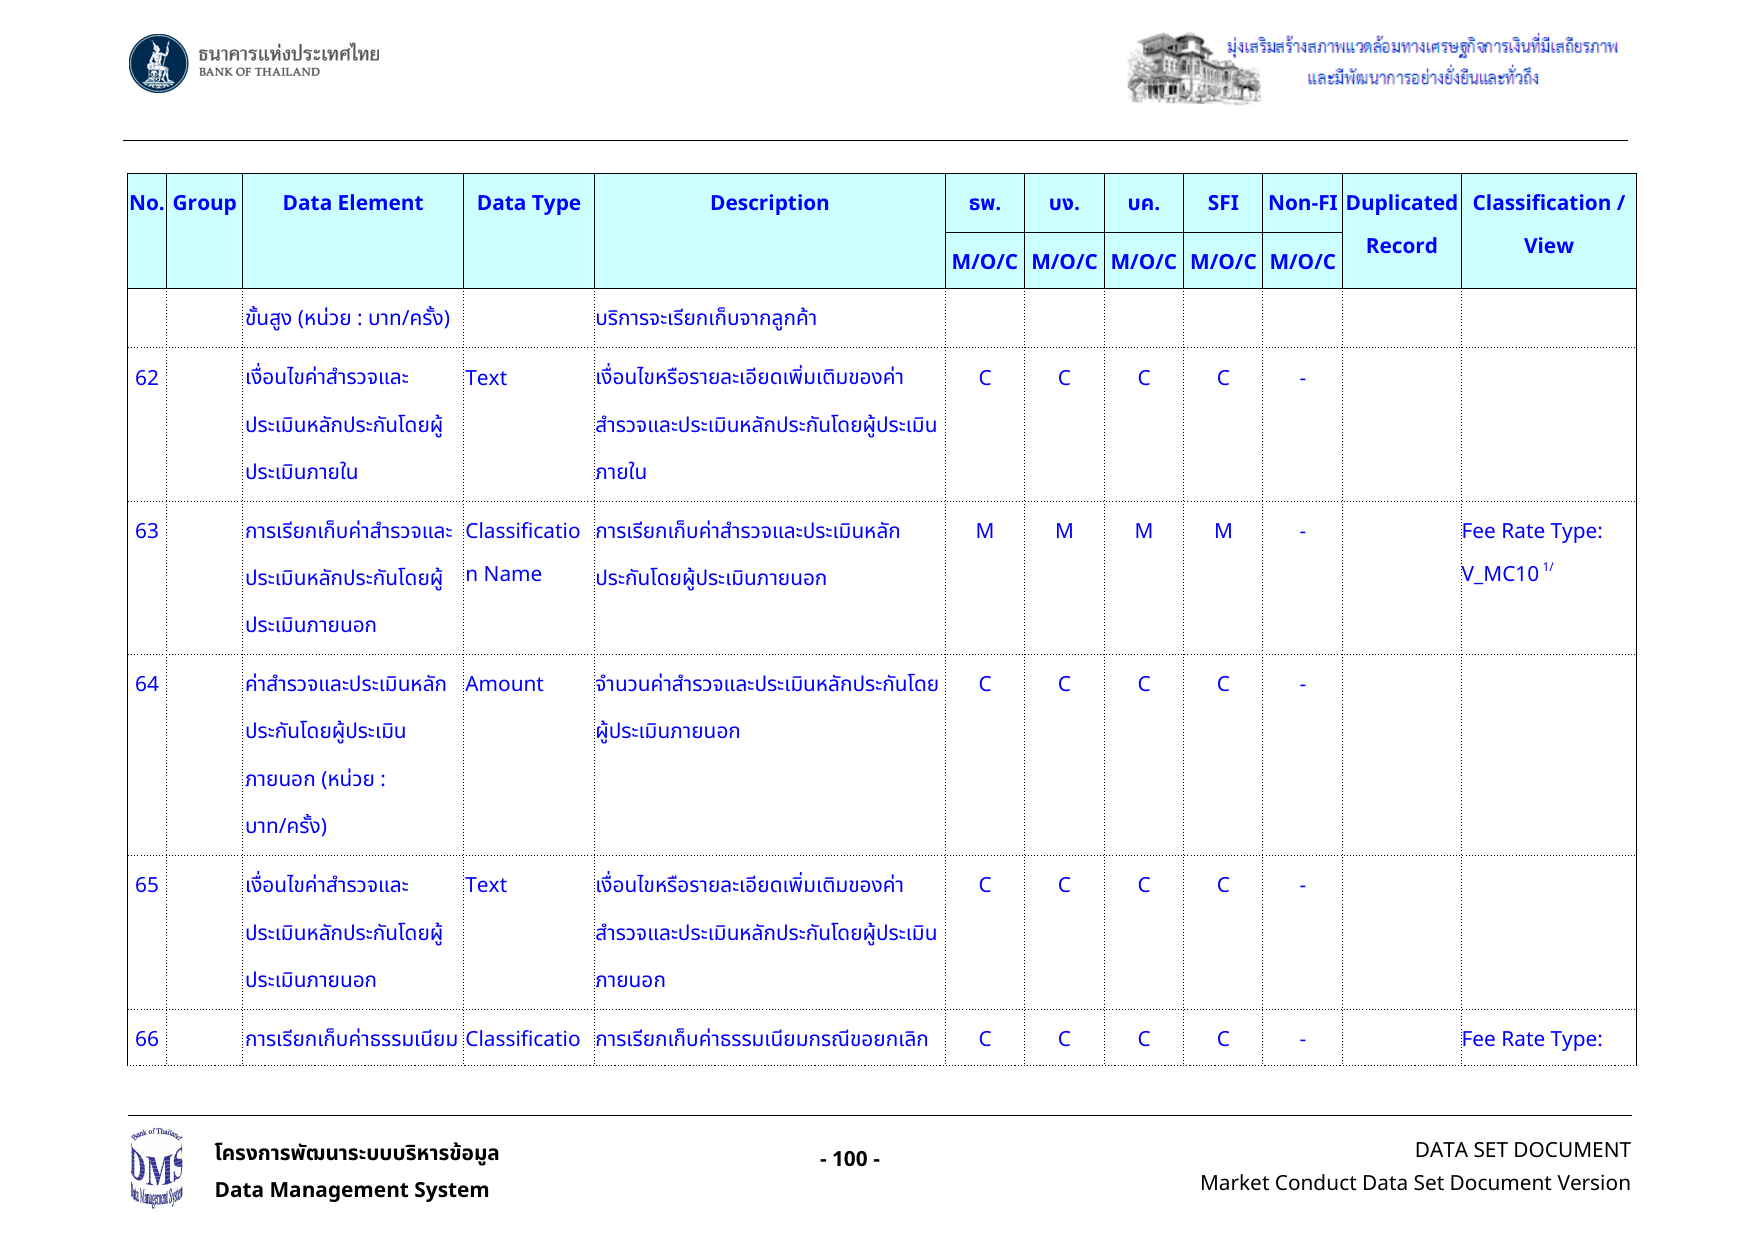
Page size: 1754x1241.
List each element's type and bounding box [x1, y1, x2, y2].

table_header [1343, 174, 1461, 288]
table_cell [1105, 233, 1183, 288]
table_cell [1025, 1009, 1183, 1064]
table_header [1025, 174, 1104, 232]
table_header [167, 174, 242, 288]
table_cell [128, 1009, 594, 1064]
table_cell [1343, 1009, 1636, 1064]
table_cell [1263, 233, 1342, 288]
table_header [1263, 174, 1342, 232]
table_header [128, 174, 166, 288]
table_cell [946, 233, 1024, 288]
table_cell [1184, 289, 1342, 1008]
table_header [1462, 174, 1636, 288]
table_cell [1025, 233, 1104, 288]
picture [127, 1123, 187, 1212]
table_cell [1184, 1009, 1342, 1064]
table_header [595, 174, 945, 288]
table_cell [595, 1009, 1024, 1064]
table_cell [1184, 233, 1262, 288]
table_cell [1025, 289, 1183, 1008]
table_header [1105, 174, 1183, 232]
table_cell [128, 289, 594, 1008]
picture [118, 24, 391, 103]
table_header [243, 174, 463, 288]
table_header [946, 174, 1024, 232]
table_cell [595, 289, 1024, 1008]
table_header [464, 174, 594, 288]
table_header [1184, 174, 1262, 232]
picture [1126, 28, 1622, 108]
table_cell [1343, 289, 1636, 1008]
